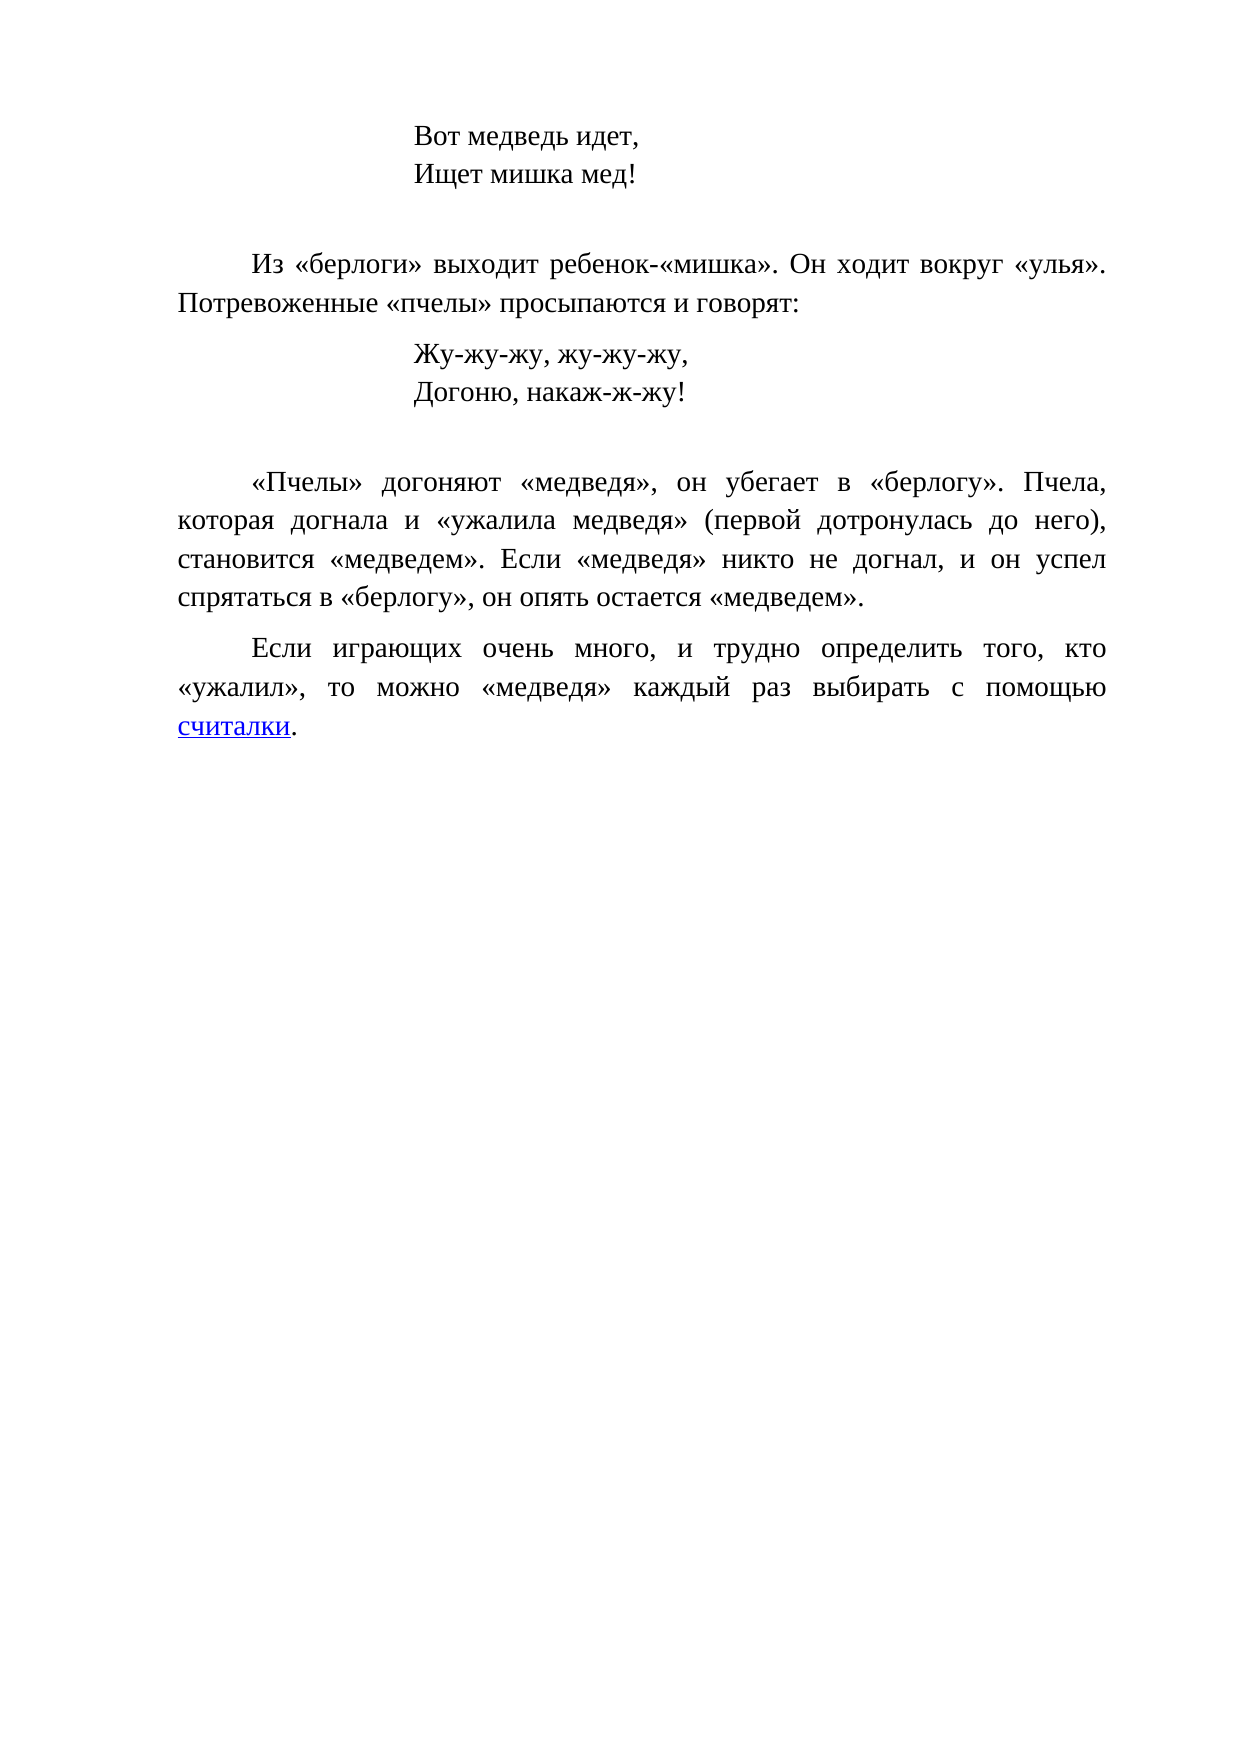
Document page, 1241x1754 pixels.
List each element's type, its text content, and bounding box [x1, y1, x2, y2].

text Вот медведь идет, [177, 118, 1107, 152]
text Из «берлоги» выходит ребенок-«мишка». Он ходит вокруг «улья». Потревоженные «пчелы» просыпаются и говорят: [177, 246, 1107, 318]
text Если играющих очень много, и трудно определить того, кто «ужалил», то можно «медведя» каждый раз выбирать с помощью считалки. [177, 631, 1107, 741]
text Жу-жу-жу, жу-жу-жу, [177, 336, 1107, 369]
text «Пчелы» догоняют «медведя», он убегает в «берлогу». Пчела, которая догнала и «ужалила медведя» (первой дотронулась до него), становится «медведем». Если «медведя» никто не догнал, и он успел спрятаться в «берлогу», он опять остается «медведем». [177, 464, 1107, 613]
text Догоню, накаж-ж-жу! [177, 374, 1107, 408]
text Ищет мишка мед! [177, 157, 1107, 190]
